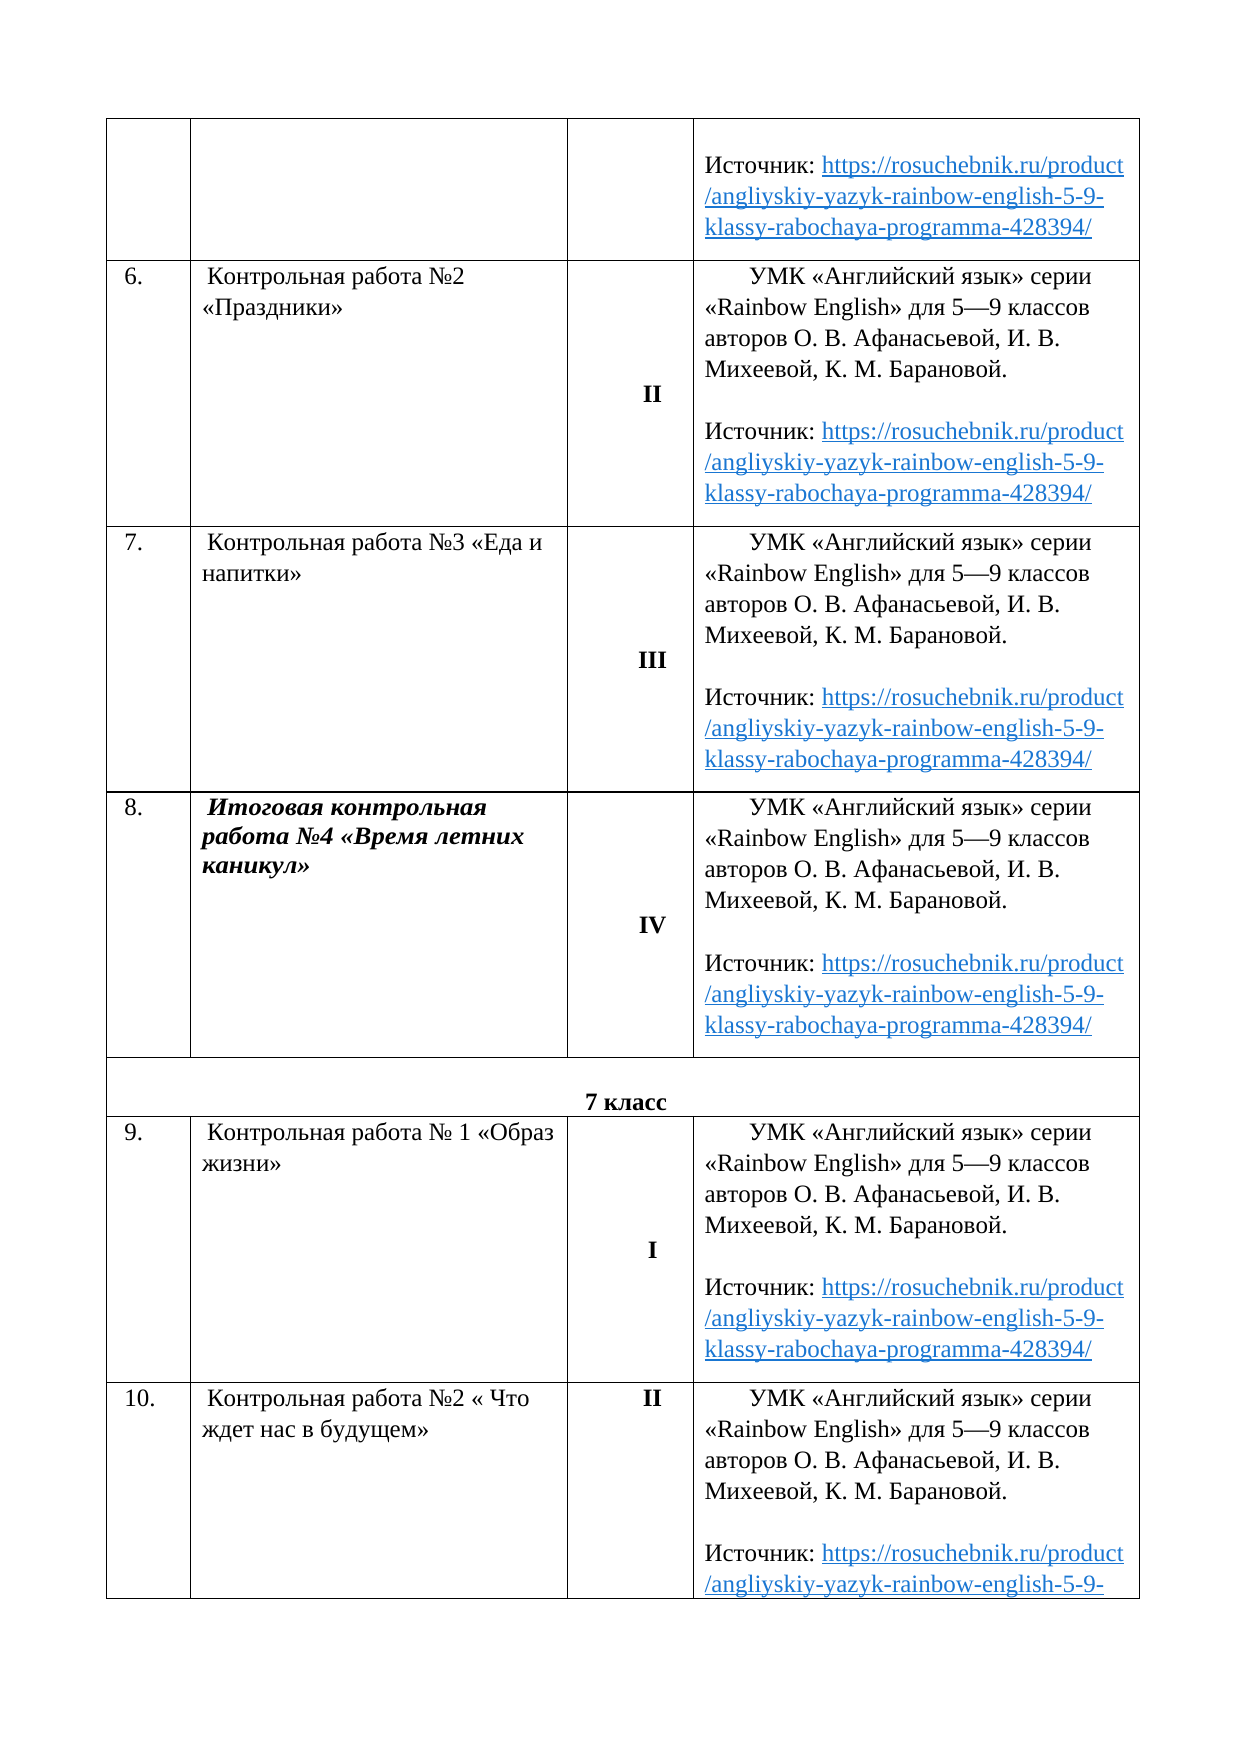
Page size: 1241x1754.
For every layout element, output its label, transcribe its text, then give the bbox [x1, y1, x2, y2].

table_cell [694, 119, 1139, 260]
table_cell 5. [107, 119, 190, 260]
table_cell Итоговая контрольная работа №4 «Время летних каникул» [191, 793, 567, 1057]
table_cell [694, 1383, 1139, 1598]
table_cell IV [568, 793, 693, 1057]
table_cell II [568, 1383, 693, 1598]
table_cell Контрольная работа №2 «Праздники» [191, 261, 567, 526]
table_cell III [568, 527, 693, 791]
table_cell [191, 119, 567, 260]
table_cell 7. [107, 527, 190, 791]
table_cell I [568, 1117, 693, 1382]
table_cell II [568, 261, 693, 526]
table_cell Контрольная работа № 1 «Образ жизни» [191, 1117, 567, 1382]
table_cell Контрольная работа №3 «Еда и напитки» [191, 527, 567, 791]
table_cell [191, 1383, 567, 1598]
table_cell I [568, 119, 693, 260]
table_cell 6. [107, 261, 190, 526]
table_cell 8. [107, 793, 190, 1057]
table_cell 10. [107, 1383, 190, 1598]
table_cell 9. [107, 1117, 190, 1382]
table_cell 7 класс [107, 1058, 1139, 1116]
